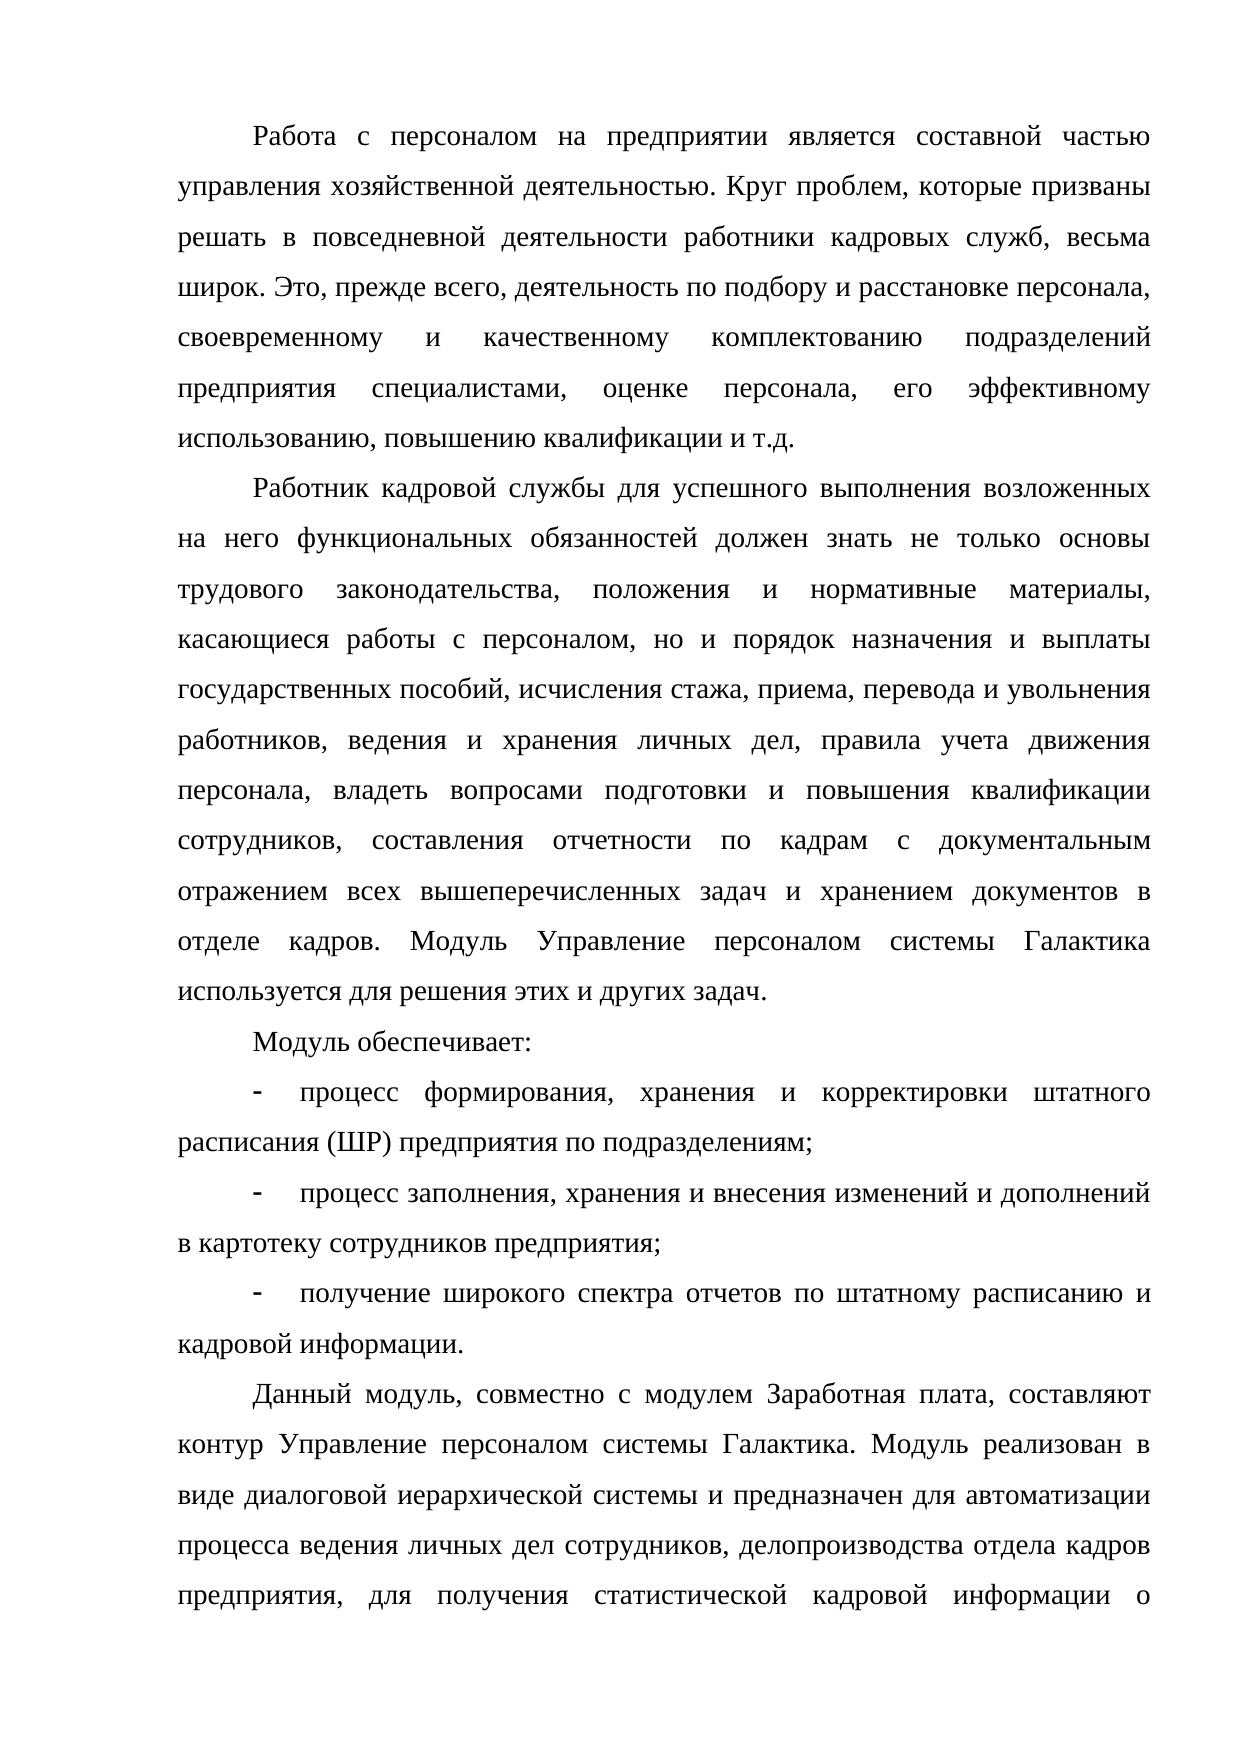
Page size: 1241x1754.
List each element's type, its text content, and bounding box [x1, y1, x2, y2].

text Работа с персоналом на предприятии является составной частью управления хозяйственной деятельностью. Круг проблем, которые призваны решать в повседневной деятельности работники кадровых служб, весьма широк. Это, прежде всего, деятельность по подбору и расстановке персонала, своевременному и качественному комплектованию подразделений предприятия специалистами, оценке персонала, его эффективному использованию, повышению квалификации и т.д. [177, 118, 1152, 453]
list получение широкого спектра отчетов по штатному расписанию и кадровой информации. [177, 1276, 1152, 1359]
text Модуль обеспечивает: [177, 1024, 1152, 1057]
text Работник кадровой службы для успешного выполнения возложенных на него функциональных обязанностей должен знать не только основы трудового законодательства, положения и нормативные материалы, касающиеся работы с персоналом, но и порядок назначения и выплаты государственных пособий, исчисления стажа, приема, перевода и увольнения работников, ведения и хранения личных дел, правила учета движения персонала, владеть вопросами подготовки и повышения квалификации сотрудников, составления отчетности по кадрам с документальным отражением всех вышеперечисленных задач и хранением документов в отделе кадров. Модуль Управление персоналом системы Галактика используется для решения этих и других задач. [177, 470, 1152, 1007]
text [177, 1376, 1152, 1611]
list процесс формирования, хранения и корректировки штатного расписания (ШР) предприятия по подразделениям; [177, 1074, 1152, 1158]
list процесс заполнения, хранения и внесения изменений и дополнений в картотеку сотрудников предприятия; [177, 1175, 1152, 1259]
